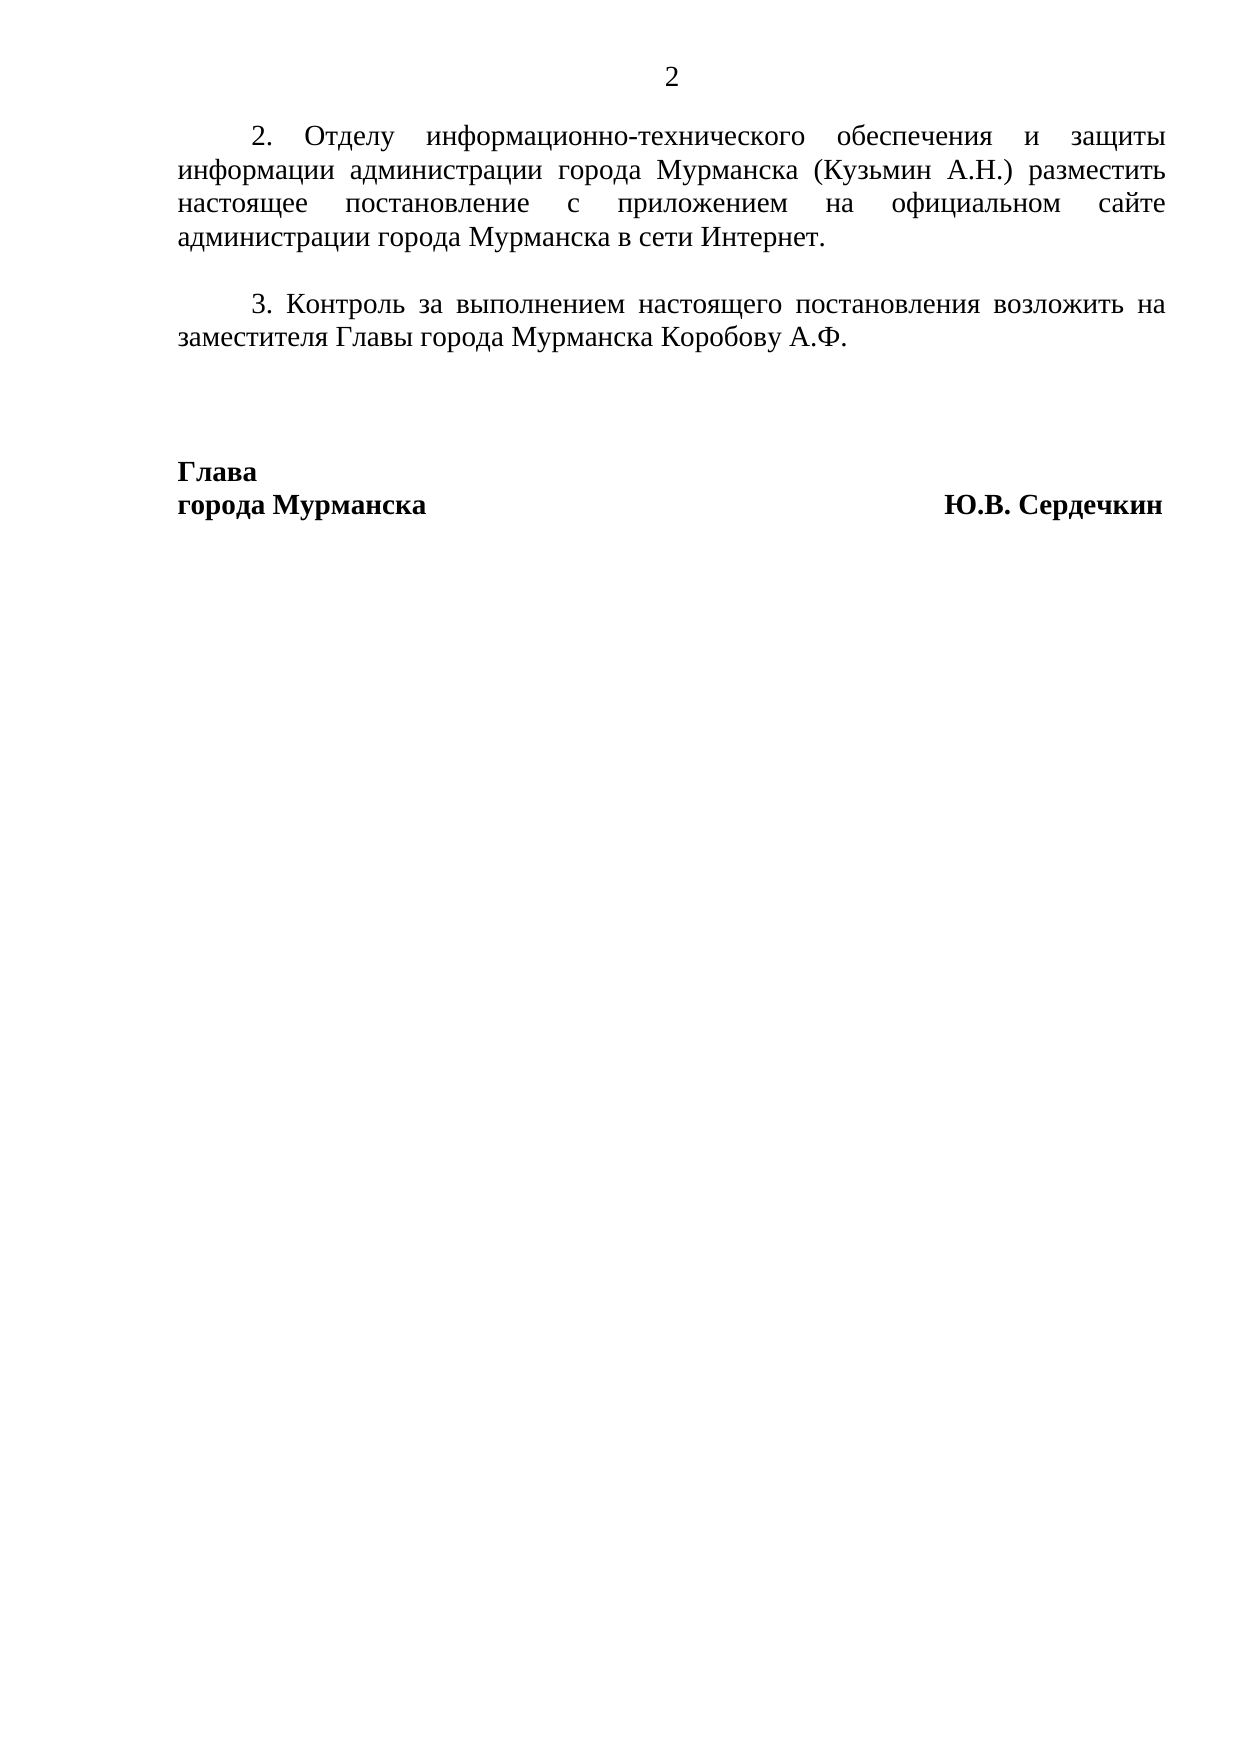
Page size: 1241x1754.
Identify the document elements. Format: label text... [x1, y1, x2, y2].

text Глава [177, 454, 1167, 487]
text 2. Отделу информационно-технического обеспечения и защиты информации администрации города Мурманска (Кузьмин А.Н.) разместить настоящее постановление с приложением на официальном сайте администрации города Мурманска в сети Интернет. [177, 118, 1167, 252]
text города Мурманска Ю.В. Сердечкин [177, 487, 1167, 521]
text 3. Контроль за выполнением настоящего постановления возложить на заместителя Главы города Мурманска Коробову А.Ф. [177, 286, 1167, 353]
